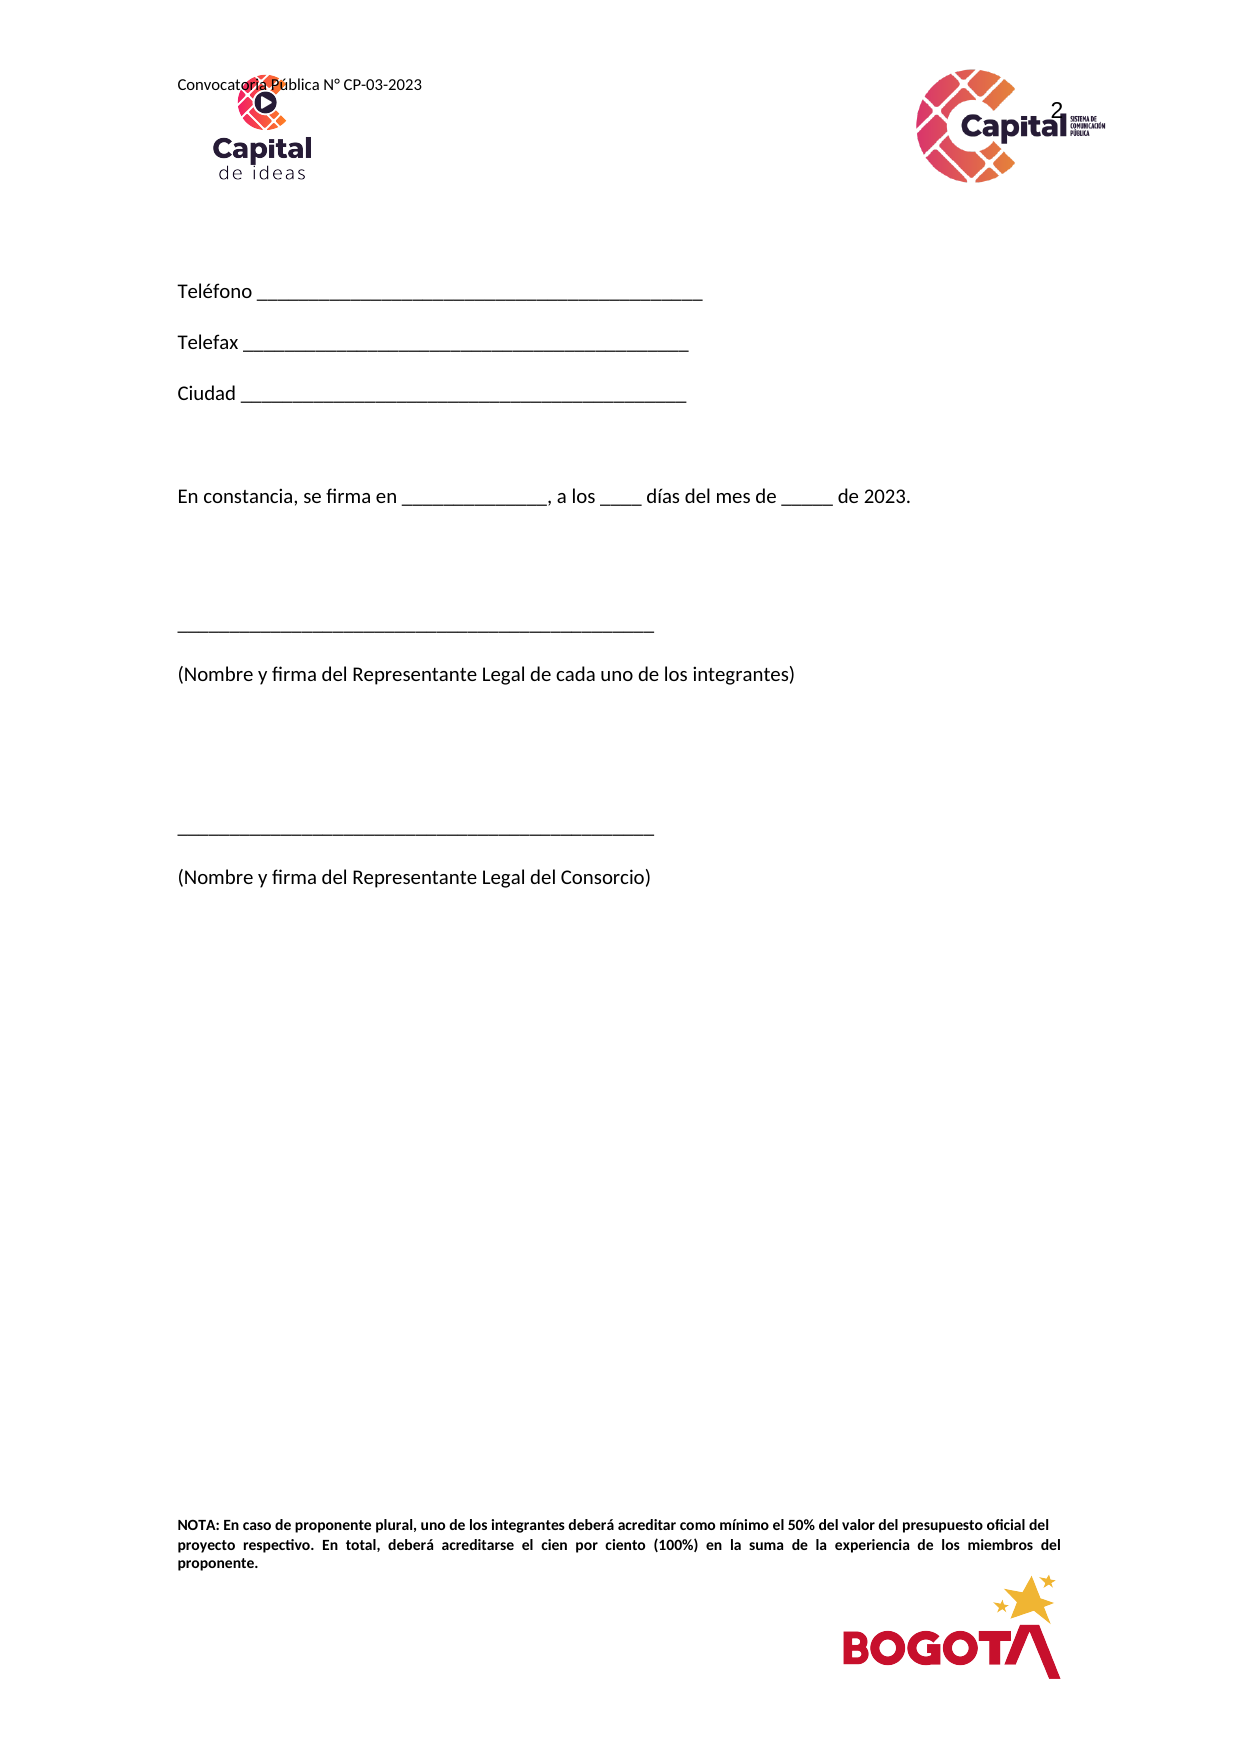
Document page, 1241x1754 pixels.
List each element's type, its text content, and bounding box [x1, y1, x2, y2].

text Ciudad ___________________________________________ [177, 380, 1063, 406]
picture [177, 45, 347, 214]
text (Nombre y firma del Representante Legal del Consorcio) [177, 864, 1063, 890]
picture [840, 1572, 1064, 1681]
text ______________________________________________ [177, 813, 1063, 839]
picture [885, 56, 1118, 202]
text En constancia, se firma en ______________, a los ____ días del mes de _____ de 2023. [177, 483, 1063, 508]
text ______________________________________________ [177, 610, 1063, 636]
text Teléfono ___________________________________________ [177, 279, 1063, 304]
text Telefax ___________________________________________ [177, 329, 1063, 355]
text (Nombre y firma del Representante Legal de cada uno de los integrantes) [177, 661, 1063, 686]
